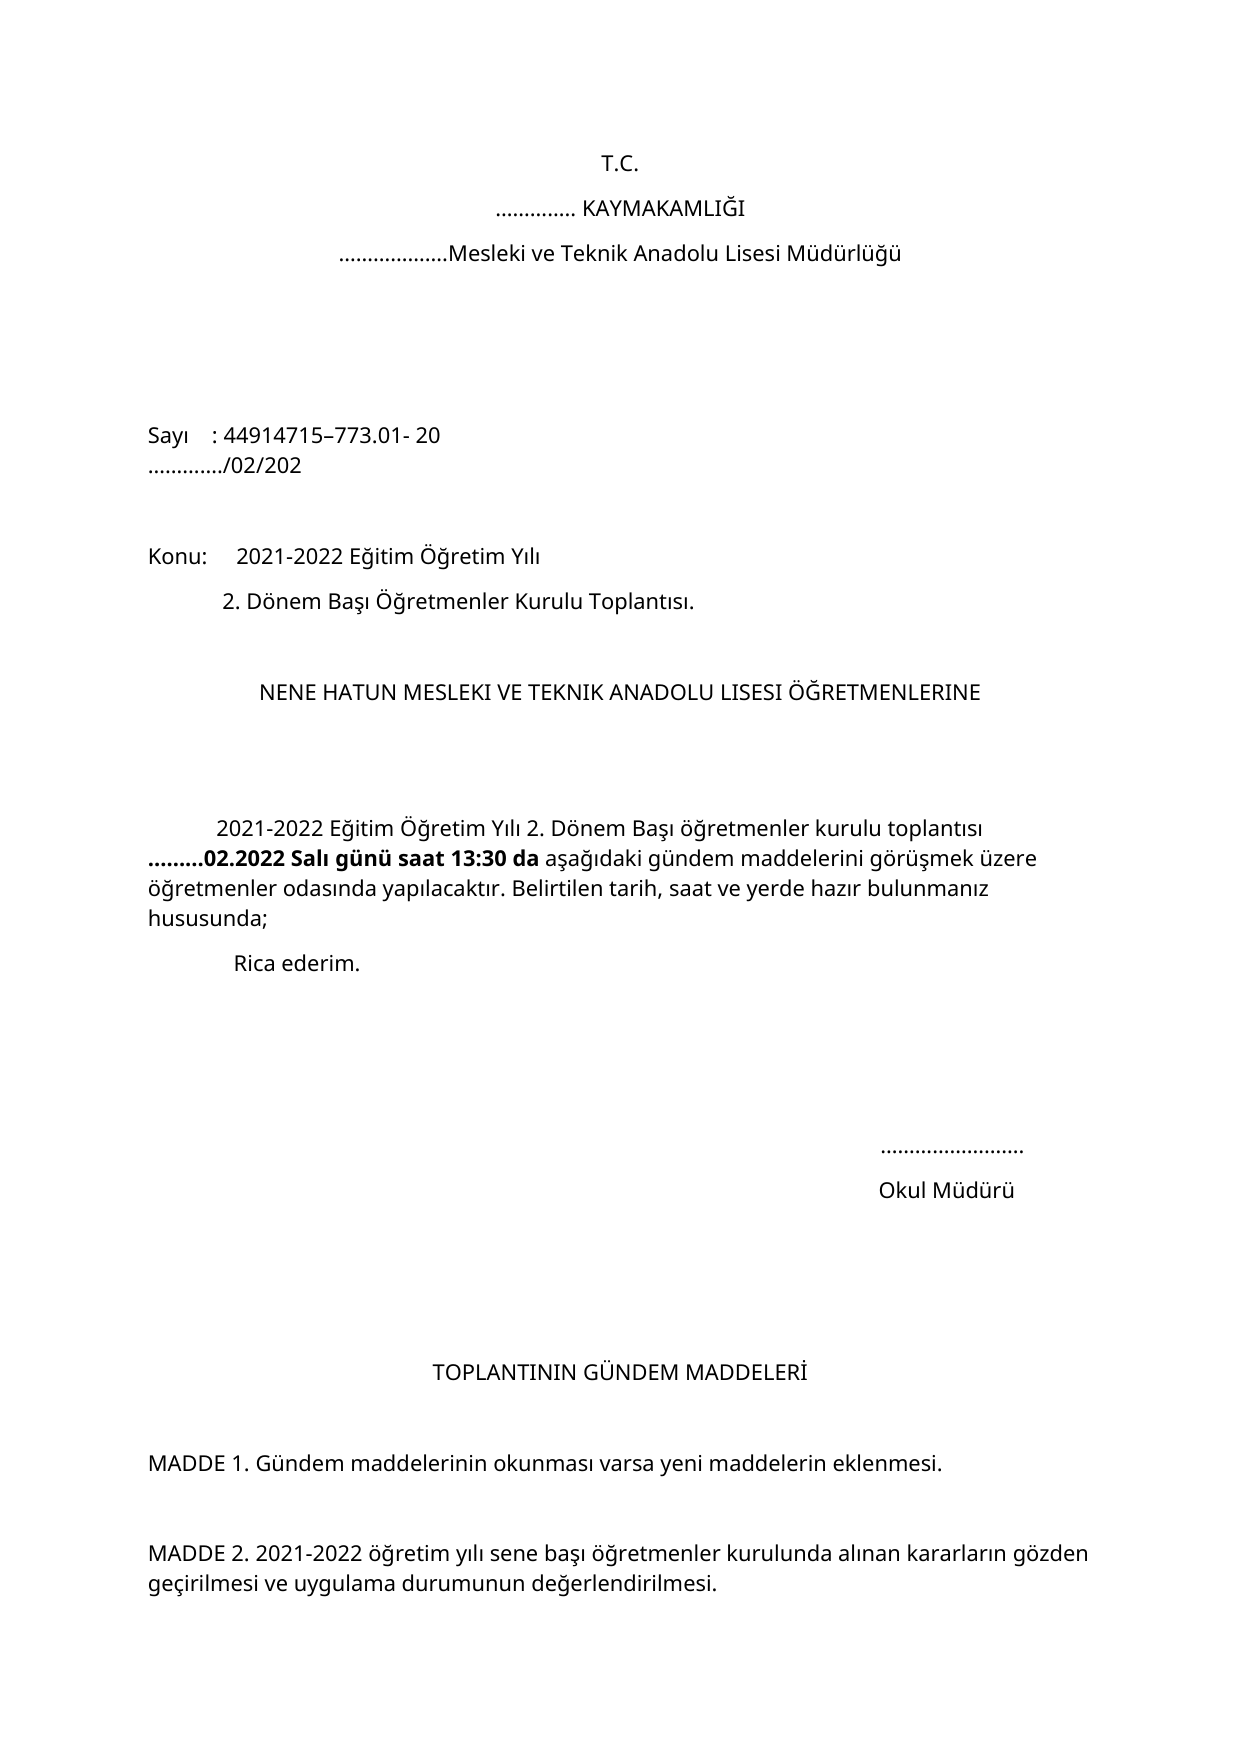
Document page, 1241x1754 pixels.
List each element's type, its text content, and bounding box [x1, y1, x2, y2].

text 2. Dönem Başı Öğretmenler Kurulu Toplantısı. [148, 586, 1093, 616]
text Konu: 2021-2022 Eğitim Öğretim Yılı [148, 541, 1093, 571]
text MADDE 2. 2021-2022 öğretim yılı sene başı öğretmenler kurulunda alınan kararların gözden geçirilmesi ve uygulama durumunun değerlendirilmesi. [148, 1538, 1093, 1598]
text Sayı : 44914715–773.01- 20 …………./02/202 [148, 420, 1093, 480]
text Rica ederim. [148, 948, 1093, 978]
text ……………….Mesleki ve Teknik Anadolu Lisesi Müdürlüğü [148, 238, 1093, 268]
text TOPLANTININ GÜNDEM MADDELERİ [148, 1357, 1093, 1387]
text 2021-2022 Eğitim Öğretim Yılı 2. Dönem Başı öğretmenler kurulu toplantısı ……...02.2022 Salı günü saat 13:30 da aşağıdaki gündem maddelerini görüşmek üzere öğretmenler odasında yapılacaktır. Belirtilen tarih, saat ve yerde hazır bulunmanız hususunda; [148, 813, 1093, 932]
text ………….. KAYMAKAMLIĞI [148, 193, 1093, 223]
text Okul Müdürü [148, 1175, 1093, 1205]
text T.C. [148, 148, 1093, 177]
text NENE HATUN MESLEKI VE TEKNIK ANADOLU LISESI ÖĞRETMENLERINE [148, 677, 1093, 707]
text MADDE 1. Gündem maddelerinin okunması varsa yeni maddelerin eklenmesi. [148, 1448, 1093, 1477]
text ……………………. [148, 1130, 1093, 1159]
